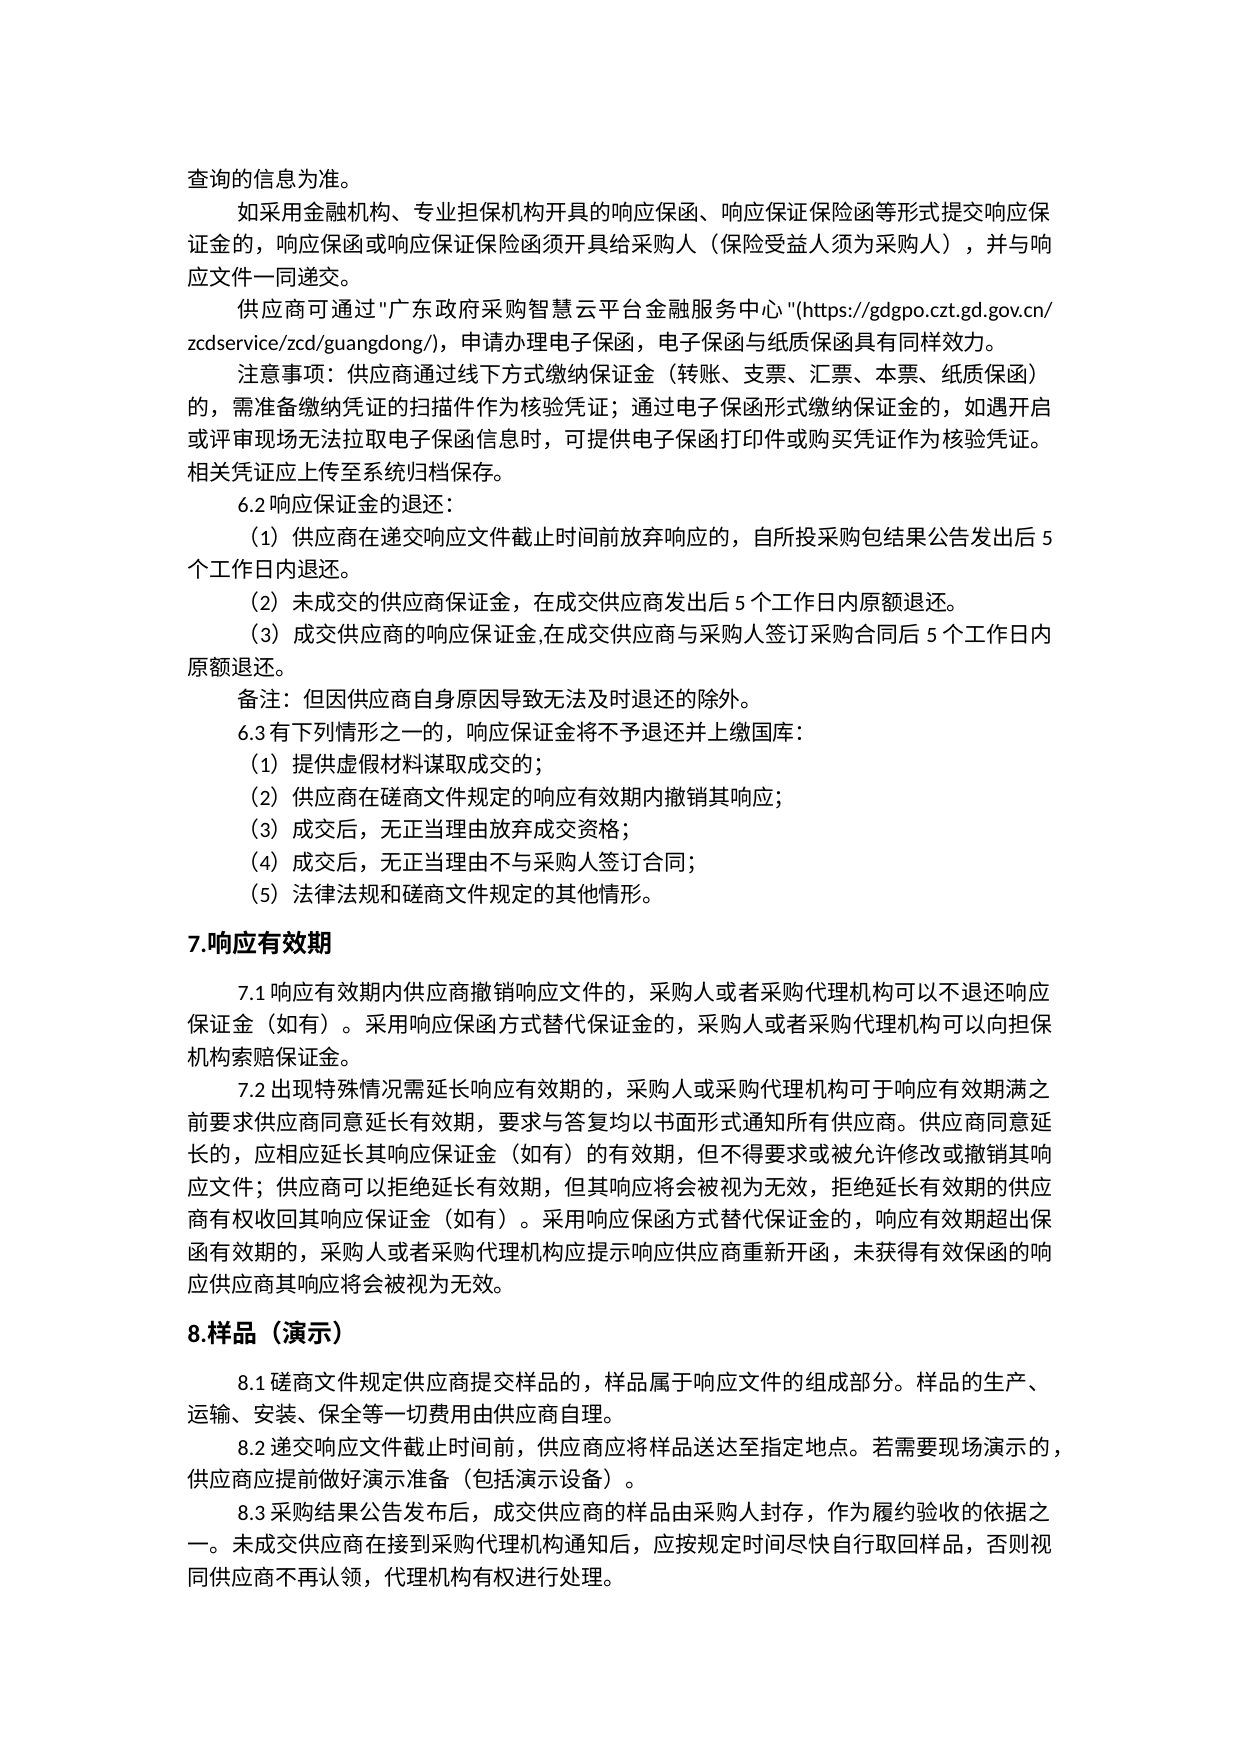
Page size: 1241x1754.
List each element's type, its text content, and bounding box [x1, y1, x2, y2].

text （2）未成交的供应商保证金，在成交供应商发出后5个工作日内原额退还。 [187, 584, 1053, 617]
text （3）成交后，无正当理由放弃成交资格； [187, 812, 1053, 844]
text （1）供应商在递交响应文件截止时间前放弃响应的，自所投采购包结果公告发出后5个工作日内退还。 [187, 519, 1053, 584]
text 供应商可通过"广东政府采购智慧云平台金融服务中心"(https://gdgpo.czt.gd.gov.cn/zcdservice/zcd/guangdong/)，申请办理电子保函，电子保函与纸质保函具有同样效力。 [187, 292, 1053, 357]
text 7.响应有效期 [187, 909, 1053, 974]
text （4）成交后，无正当理由不与采购人签订合同； [187, 844, 1053, 877]
text （2）供应商在磋商文件规定的响应有效期内撤销其响应； [187, 779, 1053, 812]
text （3）成交供应商的响应保证金,在成交供应商与采购人签订采购合同后5个工作日内原额退还。 [187, 617, 1053, 682]
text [187, 162, 1053, 194]
text 6.3有下列情形之一的，响应保证金将不予退还并上缴国库： [187, 714, 1053, 747]
text （1）提供虚假材料谋取成交的； [187, 747, 1053, 779]
text 如采用金融机构、专业担保机构开具的响应保函、响应保证保险函等形式提交响应保证金的，响应保函或响应保证保险函须开具给采购人（保险受益人须为采购人），并与响应文件一同递交。 [187, 194, 1053, 292]
text 6.2响应保证金的退还： [187, 487, 1053, 519]
text 8.样品（演示） [187, 1299, 1053, 1364]
text 7.1响应有效期内供应商撤销响应文件的，采购人或者采购代理机构可以不退还响应保证金（如有）。采用响应保函方式替代保证金的，采购人或者采购代理机构可以向担保机构索赔保证金。 [187, 974, 1053, 1072]
text 7.2出现特殊情况需延长响应有效期的，采购人或采购代理机构可于响应有效期满之前要求供应商同意延长有效期，要求与答复均以书面形式通知所有供应商。供应商同意延长的，应相应延长其响应保证金（如有）的有效期，但不得要求或被允许修改或撤销其响应文件；供应商可以拒绝延长有效期，但其响应将会被视为无效，拒绝延长有效期的供应商有权收回其响应保证金（如有）。采用响应保函方式替代保证金的，响应有效期超出保函有效期的，采购人或者采购代理机构应提示响应供应商重新开函，未获得有效保函的响应供应商其响应将会被视为无效。 [187, 1072, 1053, 1299]
text 注意事项：供应商通过线下方式缴纳保证金（转账、支票、汇票、本票、纸质保函）的，需准备缴纳凭证的扫描件作为核验凭证；通过电子保函形式缴纳保证金的，如遇开启或评审现场无法拉取电子保函信息时，可提供电子保函打印件或购买凭证作为核验凭证。相关凭证应上传至系统归档保存。 [187, 357, 1053, 487]
text 备注：但因供应商自身原因导致无法及时退还的除外。 [187, 682, 1053, 714]
text 8.1磋商文件规定供应商提交样品的，样品属于响应文件的组成部分。样品的生产、运输、安装、保全等一切费用由供应商自理。 [187, 1364, 1053, 1429]
text 8.3采购结果公告发布后，成交供应商的样品由采购人封存，作为履约验收的依据之一。未成交供应商在接到采购代理机构通知后，应按规定时间尽快自行取回样品，否则视同供应商不再认领，代理机构有权进行处理。 [187, 1494, 1053, 1592]
text （5）法律法规和磋商文件规定的其他情形。 [187, 877, 1053, 909]
text 8.2递交响应文件截止时间前，供应商应将样品送达至指定地点。若需要现场演示的，供应商应提前做好演示准备（包括演示设备）。 [187, 1429, 1053, 1494]
